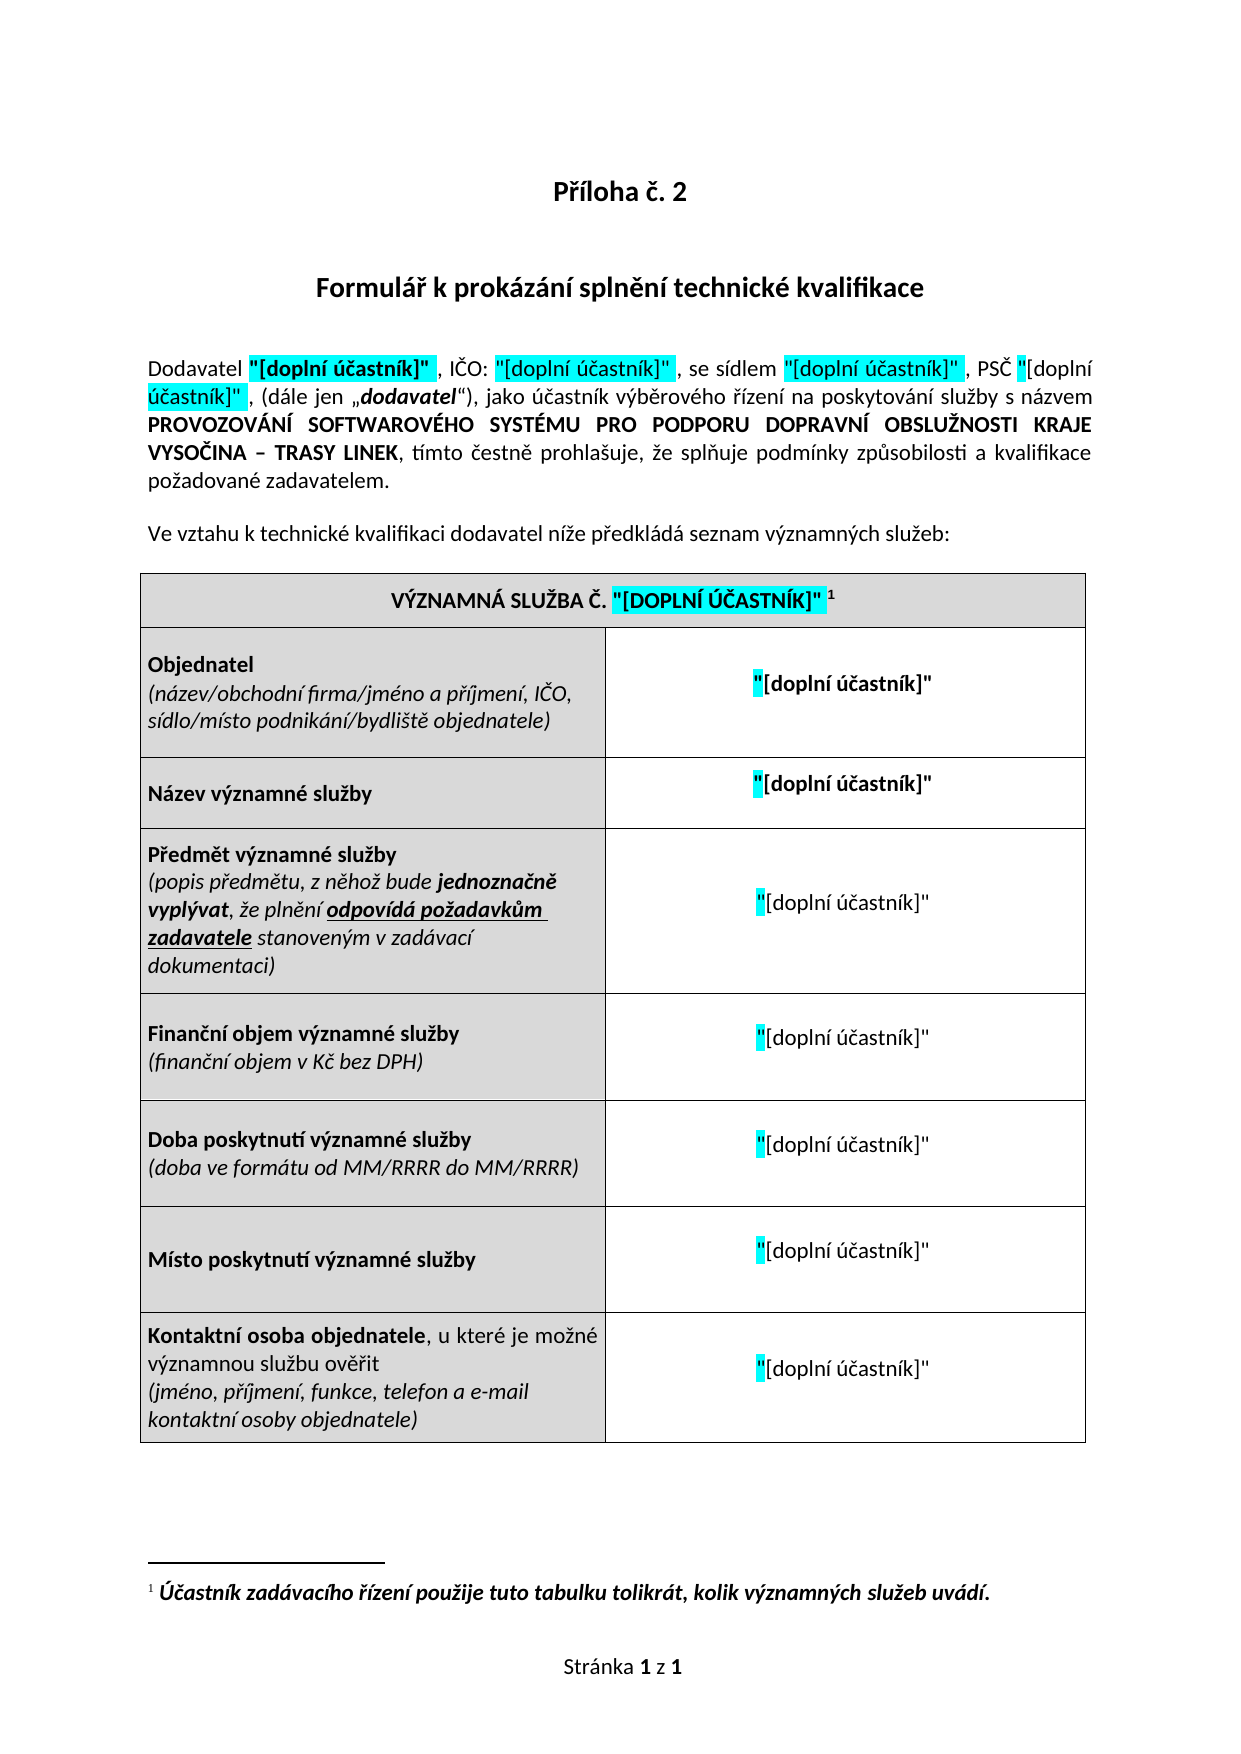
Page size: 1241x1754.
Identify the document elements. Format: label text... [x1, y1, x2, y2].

text Ve vztahu k technické kvalifikaci dodavatel níže předkládá seznam významných služeb: [148, 519, 1093, 548]
table_header Významná č. [141, 574, 1085, 627]
text Formulář k prokázání splnění technické kvalifikace [148, 269, 1093, 304]
table_cell Místo poskytnutí významné [141, 1207, 605, 1312]
text Příloha č. 2 [148, 173, 1093, 208]
table_cell [606, 829, 1085, 993]
table_cell [606, 628, 1085, 757]
table_cell Název významné [141, 758, 605, 828]
text Dodavatel , IČO: , se sídlem , PSČ , (dále jen „dodavatel“), jako účastník výběrového řízení na poskytování služby s názvem PROVOZOVÁNÍ SOFTWAROVÉHO SYSTÉMU PRO PODPORU DOPRAVNÍ OBSLUŽNOSTI KRAJE VYSOČINA – TRASY LINEK, tímto čestně prohlašuje, že splňuje podmínky způsobilosti a kvalifikace požadované zadavatelem. [148, 354, 1093, 494]
table_cell Kontaktní osoba objednatele, u které je možné významnou ověřit (jméno, příjmení, funkce, telefon a e-mail kontaktní osoby objednatele) [141, 1313, 605, 1442]
table_cell [606, 1313, 1085, 1442]
table_cell [606, 1101, 1085, 1206]
table_cell Předmět významné (popis předmětu, z něhož bude jednoznačně vyplývat, že plnění odpovídá požadavkům zadavatele stanoveným v zadávací dokumentaci) [141, 829, 605, 993]
table_cell Doba poskytnutí významné (doba ve formátu od MM/RRRR do MM/RRRR) [141, 1101, 605, 1206]
table_cell Objednatel (název/obchodní firma/jméno a příjmení, IČO, sídlo/místo podnikání/bydliště objednatele) [141, 628, 605, 757]
table_cell [606, 1207, 1085, 1312]
table_cell Finanční objem významné (finanční objem v Kč bez DPH) [141, 994, 605, 1099]
table_cell [606, 994, 1085, 1099]
table_cell [606, 758, 1085, 828]
